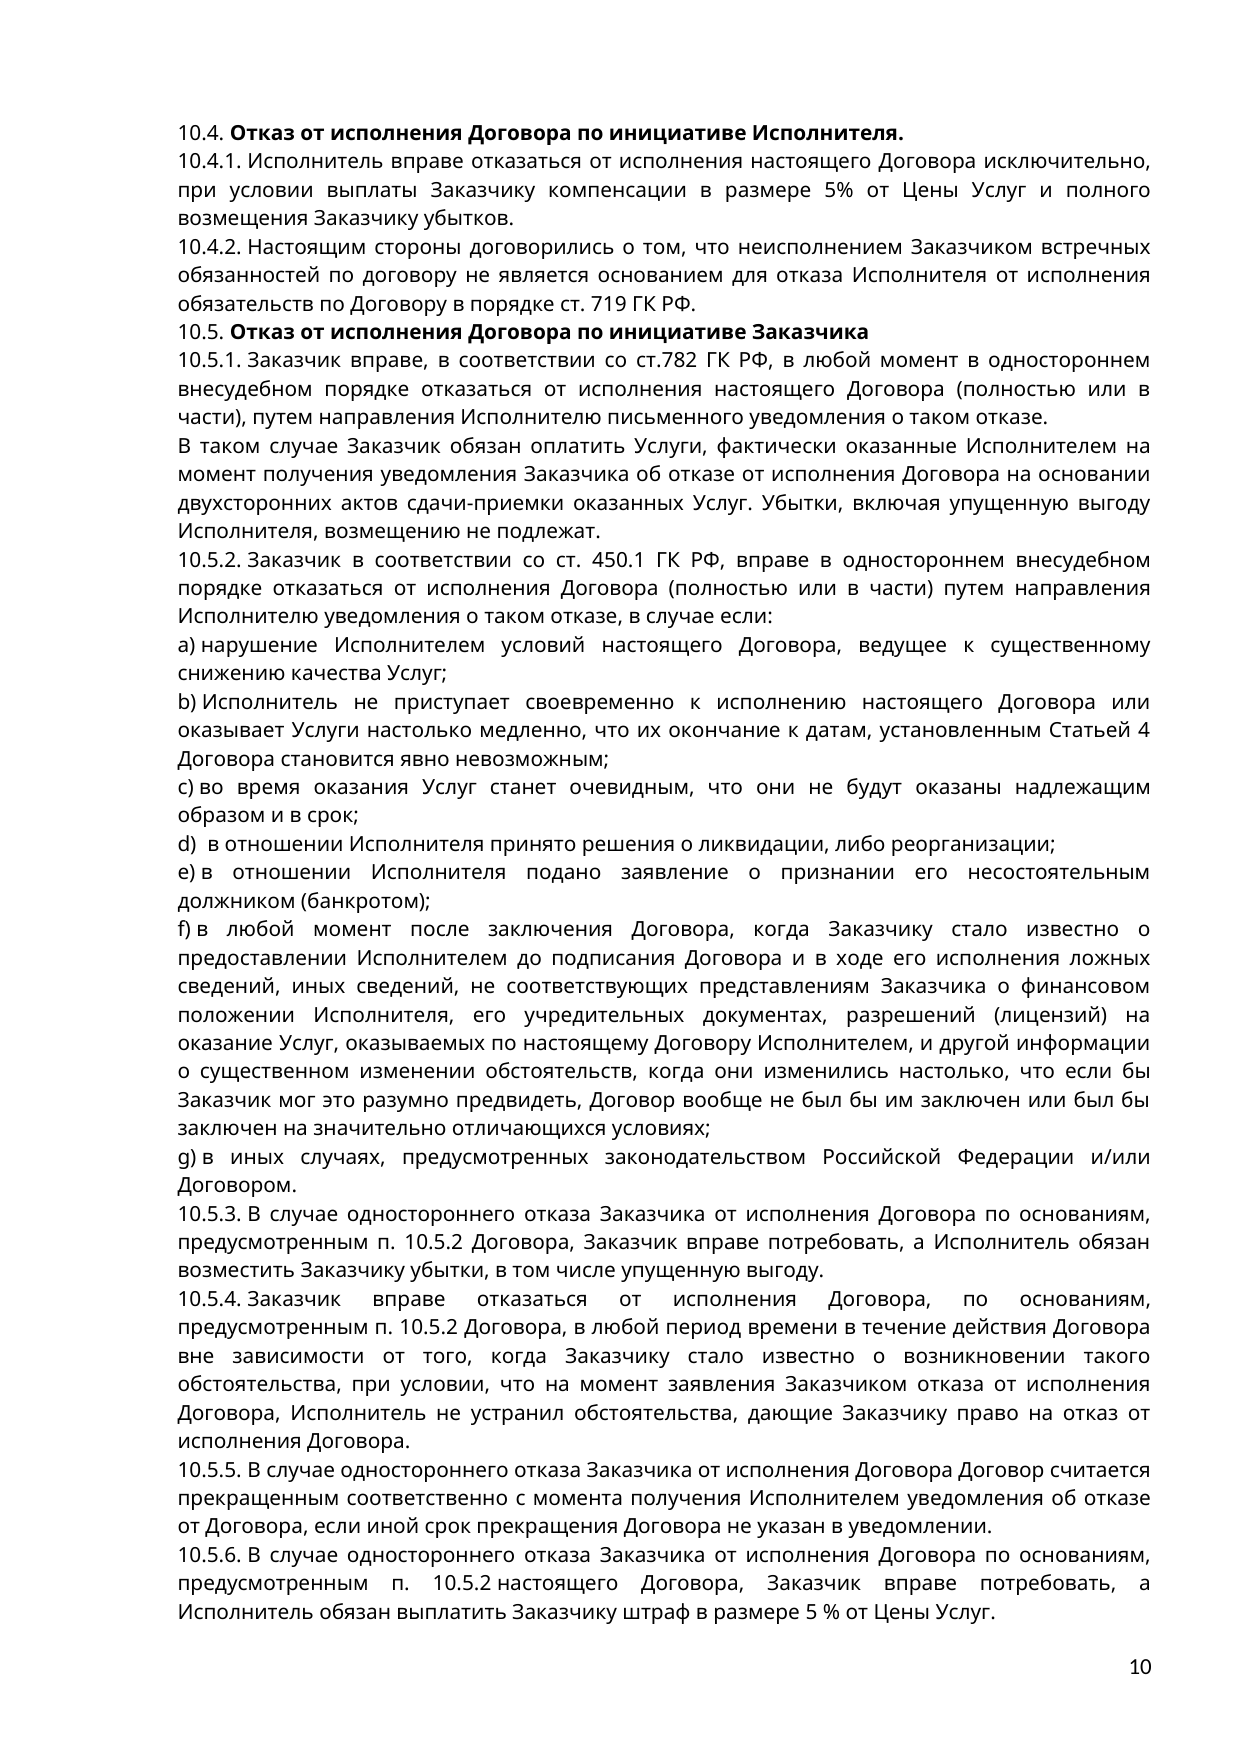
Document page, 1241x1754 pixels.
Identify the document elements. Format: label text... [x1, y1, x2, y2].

list во время оказания Услуг станет очевидным, что они не будут оказаны надлежащим образом и в срок; [177, 772, 1152, 829]
list Исполнитель не приступает своевременно к исполнению настоящего Договора или оказывает Услуги настолько медленно, что их окончание к датам, установленным Статьей 4 Договора становится явно невозможным; [177, 687, 1152, 772]
list В случае одностороннего отказа Заказчика от исполнения Договора Договор считается прекращенным соответственно с момента получения Исполнителем уведомления об отказе от Договора, если иной срок прекращения Договора не указан в уведомлении. [177, 1455, 1152, 1540]
list Заказчик вправе, в соответствии со ст.782 ГК РФ, в любой момент в одностороннем внесудебном порядке отказаться от исполнения настоящего Договора (полностью или в части), путем направления Исполнителю письменного уведомления о таком отказе. [177, 346, 1152, 431]
list Заказчик вправе отказаться от исполнения Договора, по основаниям, предусмотренным п. 10.5.2 Договора, в любой период времени в течение действия Договора вне зависимости от того, когда Заказчику стало известно о возникновении такого обстоятельства, при условии, что на момент заявления Заказчиком отказа от исполнения Договора, Исполнитель не устранил обстоятельства, дающие Заказчику право на отказ от исполнения Договора. [177, 1284, 1152, 1455]
list В случае одностороннего отказа Заказчика от исполнения Договора по основаниям, предусмотренным п. 10.5.2 Договора, Заказчик вправе потребовать, а Исполнитель обязан возместить Заказчику убытки, в том числе упущенную выгоду. [177, 1199, 1152, 1284]
list Настоящим стороны договорились о том, что неисполнением Заказчиком встречных обязанностей по договору не является основанием для отказа Исполнителя от исполнения обязательств по Договору в порядке ст. 719 ГК РФ. [177, 232, 1152, 317]
list Отказ от исполнения Договора по инициативе Исполнителя. [177, 118, 1152, 147]
list в иных случаях, предусмотренных законодательством Российской Федерации и/или Договором. [177, 1142, 1152, 1199]
list в любой момент после заключения Договора, когда Заказчику стало известно о предоставлении Исполнителем до подписания Договора и в ходе его исполнения ложных сведений, иных сведений, не соответствующих представлениям Заказчика о финансовом положении Исполнителя, его учредительных документах, разрешений (лицензий) на оказание Услуг, оказываемых по настоящему Договору Исполнителем, и другой информации о существенном изменении обстоятельств, когда они изменились настолько, что если бы Заказчик мог это разумно предвидеть, Договор вообще не был бы им заключен или был бы заключен на значительно отличающихся условиях; [177, 914, 1152, 1142]
list Заказчик в соответствии со ст. 450.1 ГК РФ, вправе в одностороннем внесудебном порядке отказаться от исполнения Договора (полностью или в части) путем направления Исполнителю уведомления о таком отказе, в случае если: [177, 545, 1152, 630]
text В таком случае Заказчик обязан оплатить Услуги, фактически оказанные Исполнителем на момент получения уведомления Заказчика об отказе от исполнения Договора на основании двухсторонних актов сдачи-приемки оказанных Услуг. Убытки, включая упущенную выгоду Исполнителя, возмещению не подлежат. [177, 431, 1152, 545]
list в отношении Исполнителя подано заявление о признании его несостоятельным должником (банкротом); [177, 857, 1152, 914]
list В случае одностороннего отказа Заказчика от исполнения Договора по основаниям, предусмотренным п. 10.5.2 настоящего Договора, Заказчик вправе потребовать, а Исполнитель обязан выплатить Заказчику штраф в размере 5 % от Цены Услуг. [177, 1540, 1152, 1625]
list Исполнитель вправе отказаться от исполнения настоящего Договора исключительно, при условии выплаты Заказчику компенсации в размере 5% от Цены Услуг и полного возмещения Заказчику убытков. [177, 147, 1152, 232]
list нарушение Исполнителем условий настоящего Договора, ведущее к существенному снижению качества Услуг; [177, 630, 1152, 687]
list в отношении Исполнителя принято решения о ликвидации, либо реорганизации; [177, 829, 1152, 857]
list Отказ от исполнения Договора по инициативе Заказчика [177, 317, 1152, 346]
